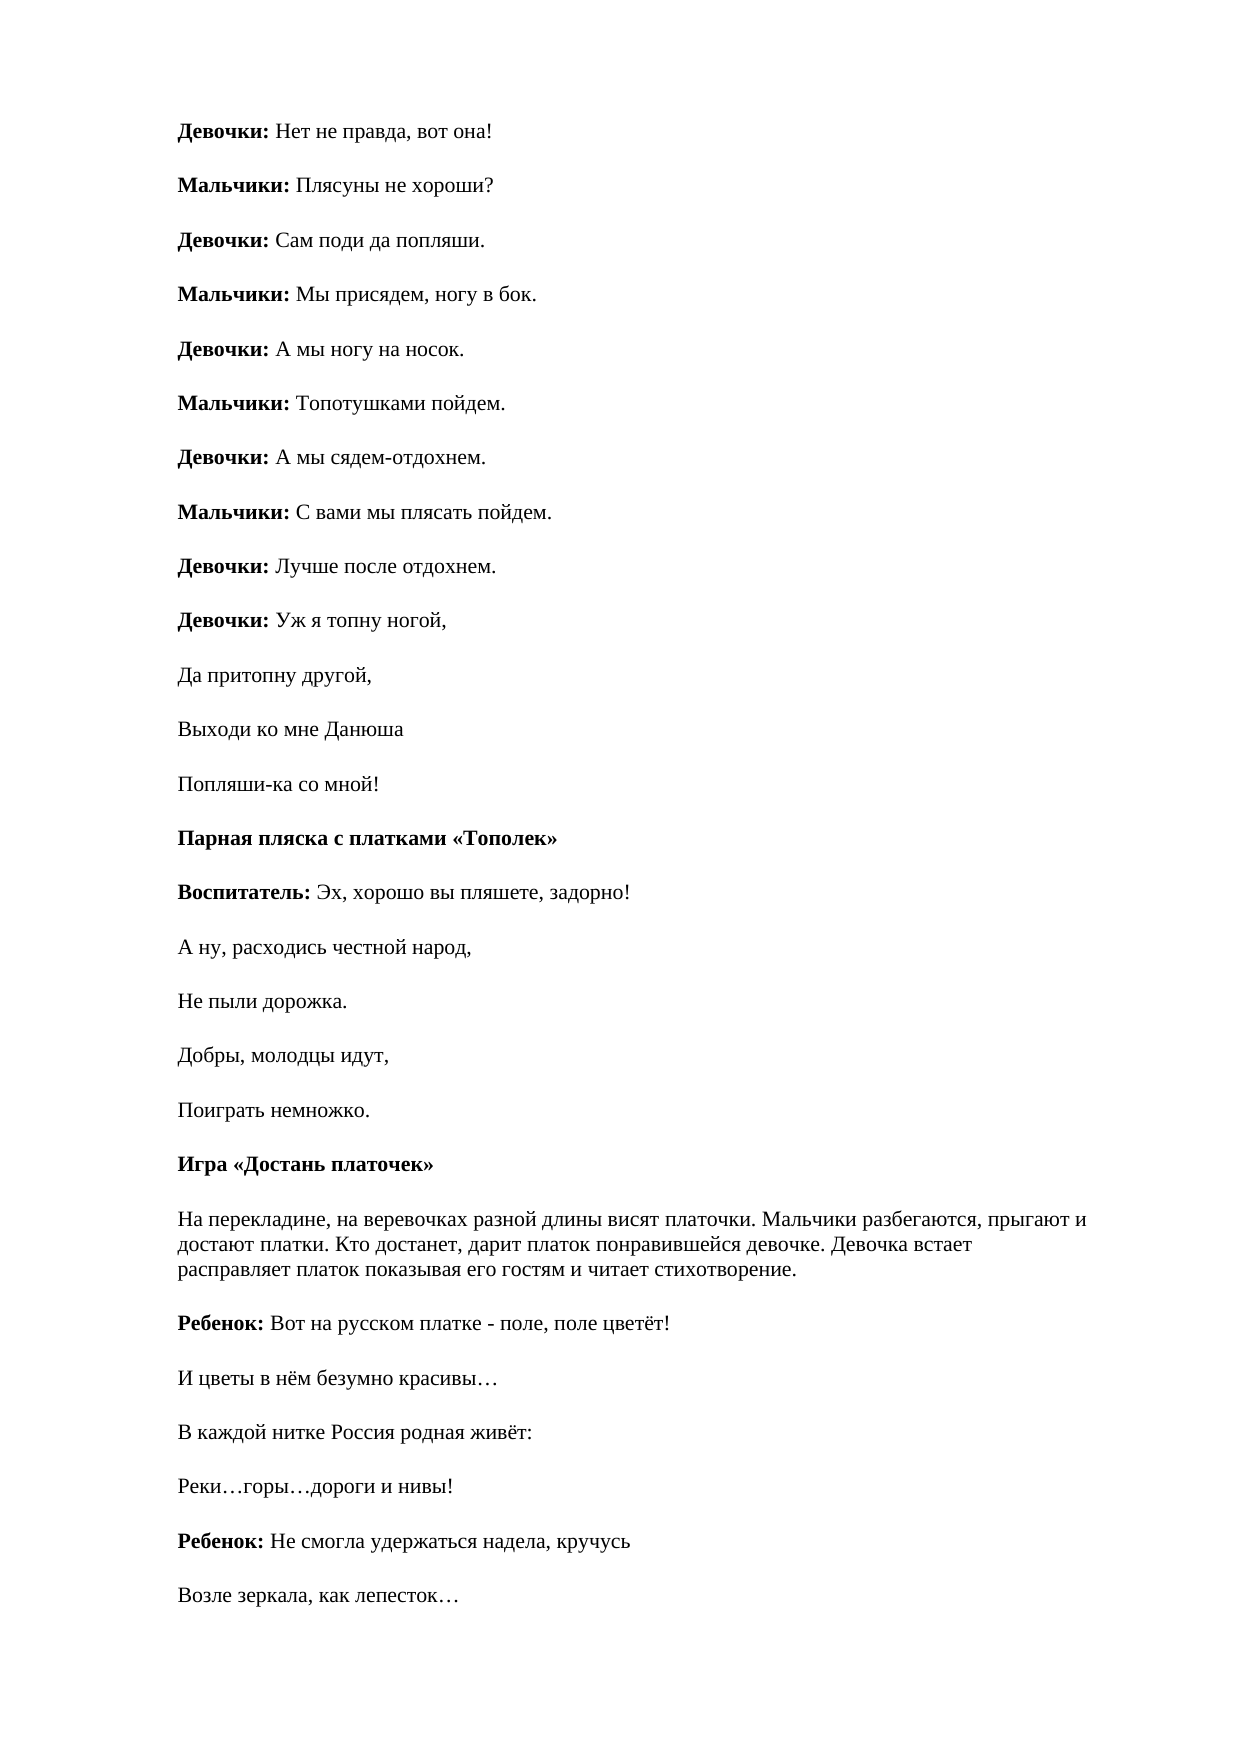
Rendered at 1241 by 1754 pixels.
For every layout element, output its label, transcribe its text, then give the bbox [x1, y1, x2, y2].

text Поиграть немножко. [177, 1097, 1152, 1122]
text Девочки: Сам поди да попляши. [177, 227, 1152, 252]
text Мальчики: Топотушками пойдем. [177, 390, 1152, 415]
text И цветы в нём безумно красивы… [177, 1365, 1152, 1390]
text Попляши-ка со мной! [177, 771, 1152, 796]
text Ребенок: Вот на русском платке - поле, поле цветёт! [177, 1310, 1152, 1336]
text Девочки: А мы сядем-отдохнем. [177, 444, 1152, 469]
text Да притопну другой, [177, 662, 1152, 687]
text Девочки: Лучше после отдохнем. [177, 553, 1152, 578]
text Мальчики: Плясуны не хороши? [177, 172, 1152, 198]
text Не пыли дорожка. [177, 988, 1152, 1013]
text Реки…горы…дороги и нивы! [177, 1473, 1152, 1499]
text Мальчики: Мы присядем, ногу в бок. [177, 281, 1152, 306]
text А ну, расходись честной народ, [177, 934, 1152, 959]
text Девочки: Нет не правда, вот она! [177, 118, 1152, 143]
text Девочки: А мы ногу на носок. [177, 336, 1152, 361]
text Мальчики: С вами мы плясать пойдем. [177, 499, 1152, 524]
text Добры, молодцы идут, [177, 1042, 1152, 1068]
text Выходи ко мне Данюша [177, 716, 1152, 741]
text Игра «Достань платочек» [177, 1151, 1152, 1176]
text Ребенок: Не смогла удержаться надела, кручусь [177, 1528, 1152, 1553]
text Девочки: Уж я топну ногой, [177, 607, 1152, 633]
text На перекладине, на веревочках разной длины висят платочки. Мальчики разбегаются, прыгают и достают платки. Кто достанет, дарит платок понравившейся девочке. Девочка встает расправляет платок показывая его гостям и читает стихотворение. [177, 1206, 1152, 1281]
text В каждой нитке Россия родная живёт: [177, 1419, 1152, 1444]
text Возле зеркала, как лепесток… [177, 1582, 1152, 1607]
text Парная пляска с платками «Тополек» [177, 825, 1152, 850]
text Воспитатель: Эх, хорошо вы пляшете, задорно! [177, 879, 1152, 904]
